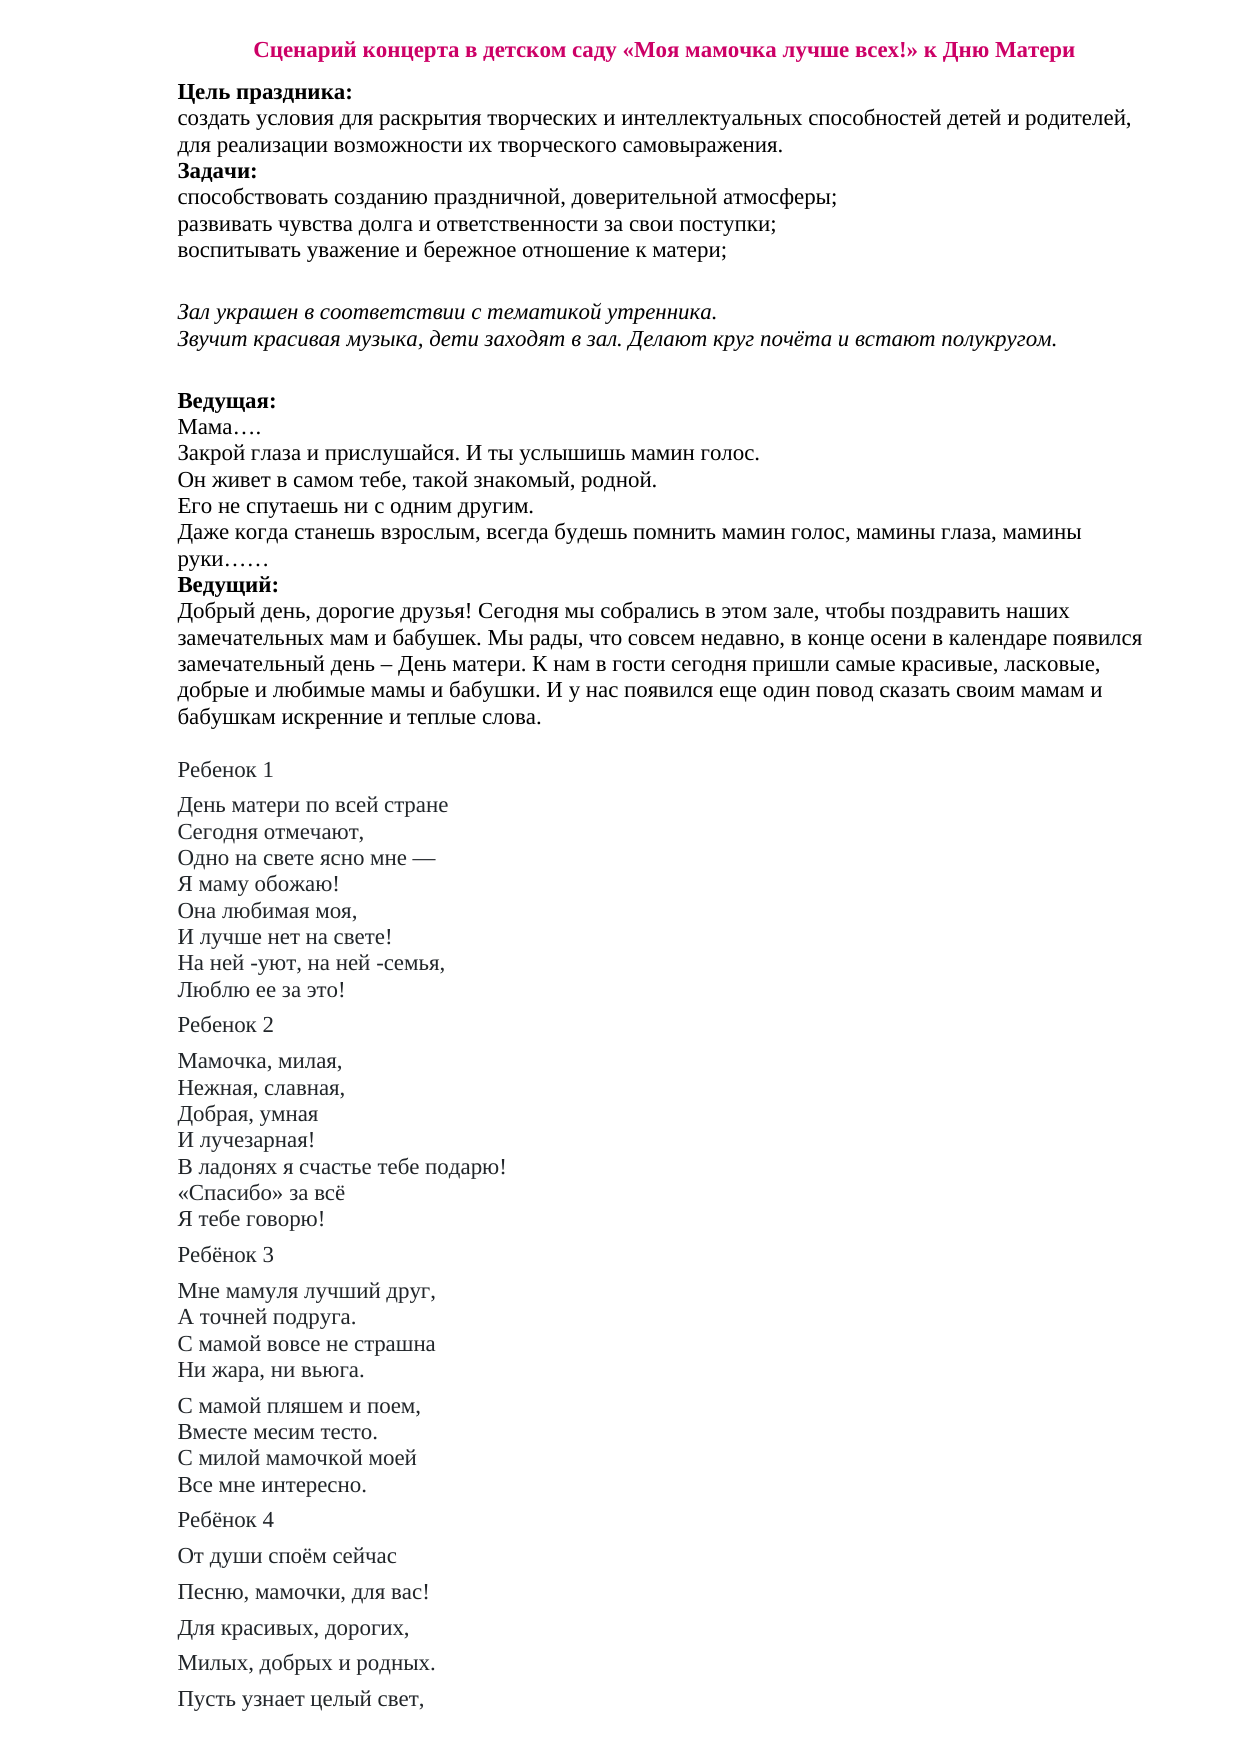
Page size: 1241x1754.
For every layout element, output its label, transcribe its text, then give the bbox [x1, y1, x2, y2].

text Песню, мамочки, для вас! [177, 1578, 1152, 1604]
text Милых, добрых и родных. [177, 1649, 1152, 1676]
text Ребенок 2 [177, 1012, 1152, 1038]
text создать условия для раскрытия творческих и интеллектуальных способностей детей и родителей, для реализации возможности их творческого самовыражения. [177, 104, 1152, 157]
text способствовать созданию праздничной, доверительной атмосферы; [177, 183, 1152, 210]
text Сценарий концерта в детском саду «Моя мамочка лучше всех!» к Дню Матери [177, 29, 1152, 62]
text Мамочка, милая, Нежная, славная, Добрая, умная И лучезарная! В ладонях я счастье тебе подарю! «Спасибо» за всё Я тебе говорю! [177, 1047, 1152, 1232]
text Для красивых, дорогих, [177, 1614, 1152, 1640]
text Ребёнок 3 [177, 1241, 1152, 1267]
text развивать чувства долга и ответственности за свои поступки; [177, 210, 1152, 236]
text С мамой пляшем и поем, Вместе месим тесто. С милой мамочкой моей Все мне интересно. [177, 1392, 1152, 1497]
text воспитывать уважение и бережное отношение к матери; [177, 236, 1152, 262]
text Ведущая: Мама…. Закрой глаза и прислушайся. И ты услышишь мамин голос. Он живет в самом тебе, такой знакомый, родной. Его не спутаешь ни с одним другим. Даже когда станешь взрослым, всегда будешь помнить мамин голос, мамины глаза, мамины руки…… Ведущий: Добрый день, дорогие друзья! Сегодня мы собрались в этом зале, чтобы поздравить наших замечательных мам и бабушек. Мы рады, что совсем недавно, в конце осени в календаре появился замечательный день – День матери. К нам в гости сегодня пришли самые красивые, ласковые, добрые и любимые мамы и бабушки. И у нас появился еще один повод сказать своим мамам и бабушкам искренние и теплые слова. Ребенок 1 [177, 360, 1152, 782]
text Мне мамуля лучший друг, А точней подруга. С мамой вовсе не страшна Ни жара, ни вьюга. [177, 1277, 1152, 1382]
text Пусть узнает целый свет, [177, 1685, 1152, 1711]
text Зал украшен в соответствии с тематикой утренника. Звучит красивая музыка, дети заходят в зал. Делают круг почёта и встают полукругом. [177, 298, 1152, 351]
text Цель праздника: [177, 78, 1152, 104]
text Ребёнок 4 [177, 1506, 1152, 1533]
text Задачи: [177, 157, 1152, 183]
text От души споём сейчас [177, 1542, 1152, 1568]
text День матери по всей стране Сегодня отмечают, Одно на свете ясно мне — Я маму обожаю! Она любимая моя, И лучше нет на свете! На ней -уют, на ней -семья, Люблю ее за это! [177, 791, 1152, 1002]
